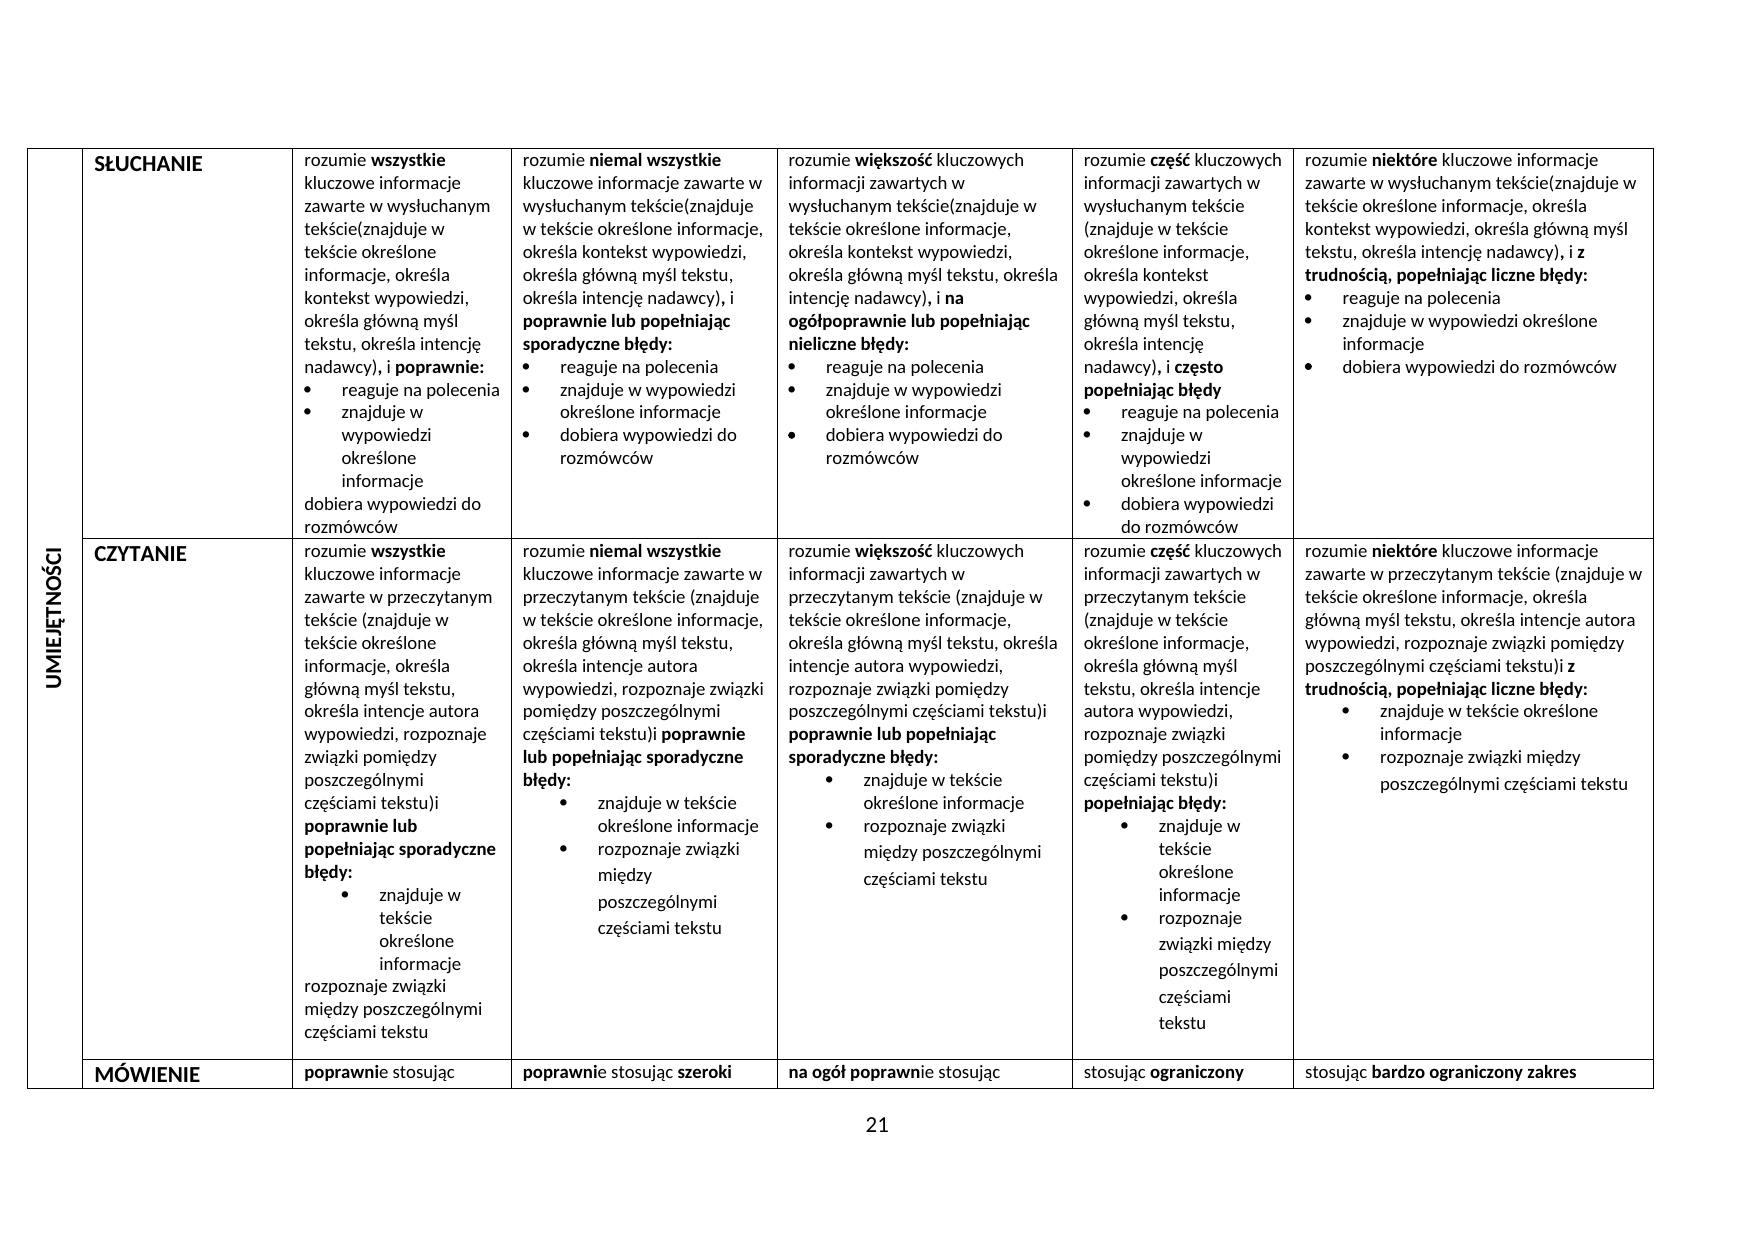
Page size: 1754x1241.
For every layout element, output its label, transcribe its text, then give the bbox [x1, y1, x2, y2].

table_cell rozumie wszystkie kluczowe informacje zawarte w wysłuchanym tekście(znajduje w tekście określone informacje, określa kontekst wypowiedzi, określa główną myśl tekstu, określa intencję nadawcy), i poprawnie: reaguje na polecenia znajduje w wypowiedzi określone informacje dobiera wypowiedzi do rozmówców [293, 149, 511, 538]
table_cell rozumie niektóre kluczowe informacje zawarte w wysłuchanym tekście(znajduje w tekście określone informacje, określa kontekst wypowiedzi, określa główną myśl tekstu, określa intencję nadawcy), i z trudnością, popełniając liczne błędy: reaguje na polecenia znajduje w wypowiedzi określone informacje dobiera wypowiedzi do rozmówców [1294, 149, 1653, 538]
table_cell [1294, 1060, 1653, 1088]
table_cell CZYTANIE [83, 539, 292, 1059]
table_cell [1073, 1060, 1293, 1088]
table_cell rozumie niemal wszystkie kluczowe informacje zawarte w wysłuchanym tekście(znajduje w tekście określone informacje, określa kontekst wypowiedzi, określa główną myśl tekstu, określa intencję nadawcy), i poprawnie lub popełniając sporadyczne błędy: reaguje na polecenia znajduje w wypowiedzi określone informacje dobiera wypowiedzi do rozmówców [512, 149, 777, 538]
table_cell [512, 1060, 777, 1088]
table_cell SŁUCHANIE [83, 149, 292, 538]
table_cell rozumie wszystkie kluczowe informacje zawarte w przeczytanym tekście (znajduje w tekście określone informacje, określa główną myśl tekstu, określa intencje autora wypowiedzi, rozpoznaje związki pomiędzy poszczególnymi częściami tekstu)i poprawnie lub popełniając sporadyczne błędy: znajduje w tekście określone informacje rozpoznaje związki między poszczególnymi częściami tekstu [293, 539, 511, 1059]
table_cell rozumie część kluczowych informacji zawartych w wysłuchanym tekście (znajduje w tekście określone informacje, określa kontekst wypowiedzi, określa główną myśl tekstu, określa intencję nadawcy), i często popełniając błędy reaguje na polecenia znajduje w wypowiedzi określone informacje dobiera wypowiedzi do rozmówców [1073, 149, 1293, 538]
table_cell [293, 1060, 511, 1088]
table_cell rozumie niemal wszystkie kluczowe informacje zawarte w przeczytanym tekście (znajduje w tekście określone informacje, określa główną myśl tekstu, określa intencje autora wypowiedzi, rozpoznaje związki pomiędzy poszczególnymi częściami tekstu)i poprawnie lub popełniając sporadyczne błędy: znajduje w tekście określone informacje rozpoznaje związki między poszczególnymi częściami tekstu [512, 539, 777, 1059]
table_cell UMIEJĘTNOŚCI [28, 149, 82, 1088]
table_cell rozumie większość kluczowych informacji zawartych w wysłuchanym tekście(znajduje w tekście określone informacje, określa kontekst wypowiedzi, określa główną myśl tekstu, określa intencję nadawcy), i na ogółpoprawnie lub popełniając nieliczne błędy: reaguje na polecenia znajduje w wypowiedzi określone informacje dobiera wypowiedzi do rozmówców [778, 149, 1072, 538]
table_cell rozumie niektóre kluczowe informacje zawarte w przeczytanym tekście (znajduje w tekście określone informacje, określa główną myśl tekstu, określa intencje autora wypowiedzi, rozpoznaje związki pomiędzy poszczególnymi częściami tekstu)i z trudnością, popełniając liczne błędy: znajduje w tekście określone informacje rozpoznaje związki między poszczególnymi częściami tekstu [1294, 539, 1653, 1059]
table_cell rozumie większość kluczowych informacji zawartych w przeczytanym tekście (znajduje w tekście określone informacje, określa główną myśl tekstu, określa intencje autora wypowiedzi, rozpoznaje związki pomiędzy poszczególnymi częściami tekstu)i poprawnie lub popełniając sporadyczne błędy: znajduje w tekście określone informacje rozpoznaje związki między poszczególnymi częściami tekstu [778, 539, 1072, 1059]
table_cell rozumie część kluczowych informacji zawartych w przeczytanym tekście (znajduje w tekście określone informacje, określa główną myśl tekstu, określa intencje autora wypowiedzi, rozpoznaje związki pomiędzy poszczególnymi częściami tekstu)i popełniając błędy: znajduje w tekście określone informacje rozpoznaje związki między poszczególnymi częściami tekstu [1073, 539, 1293, 1059]
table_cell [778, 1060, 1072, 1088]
table_cell MÓWIENIE [83, 1060, 292, 1088]
